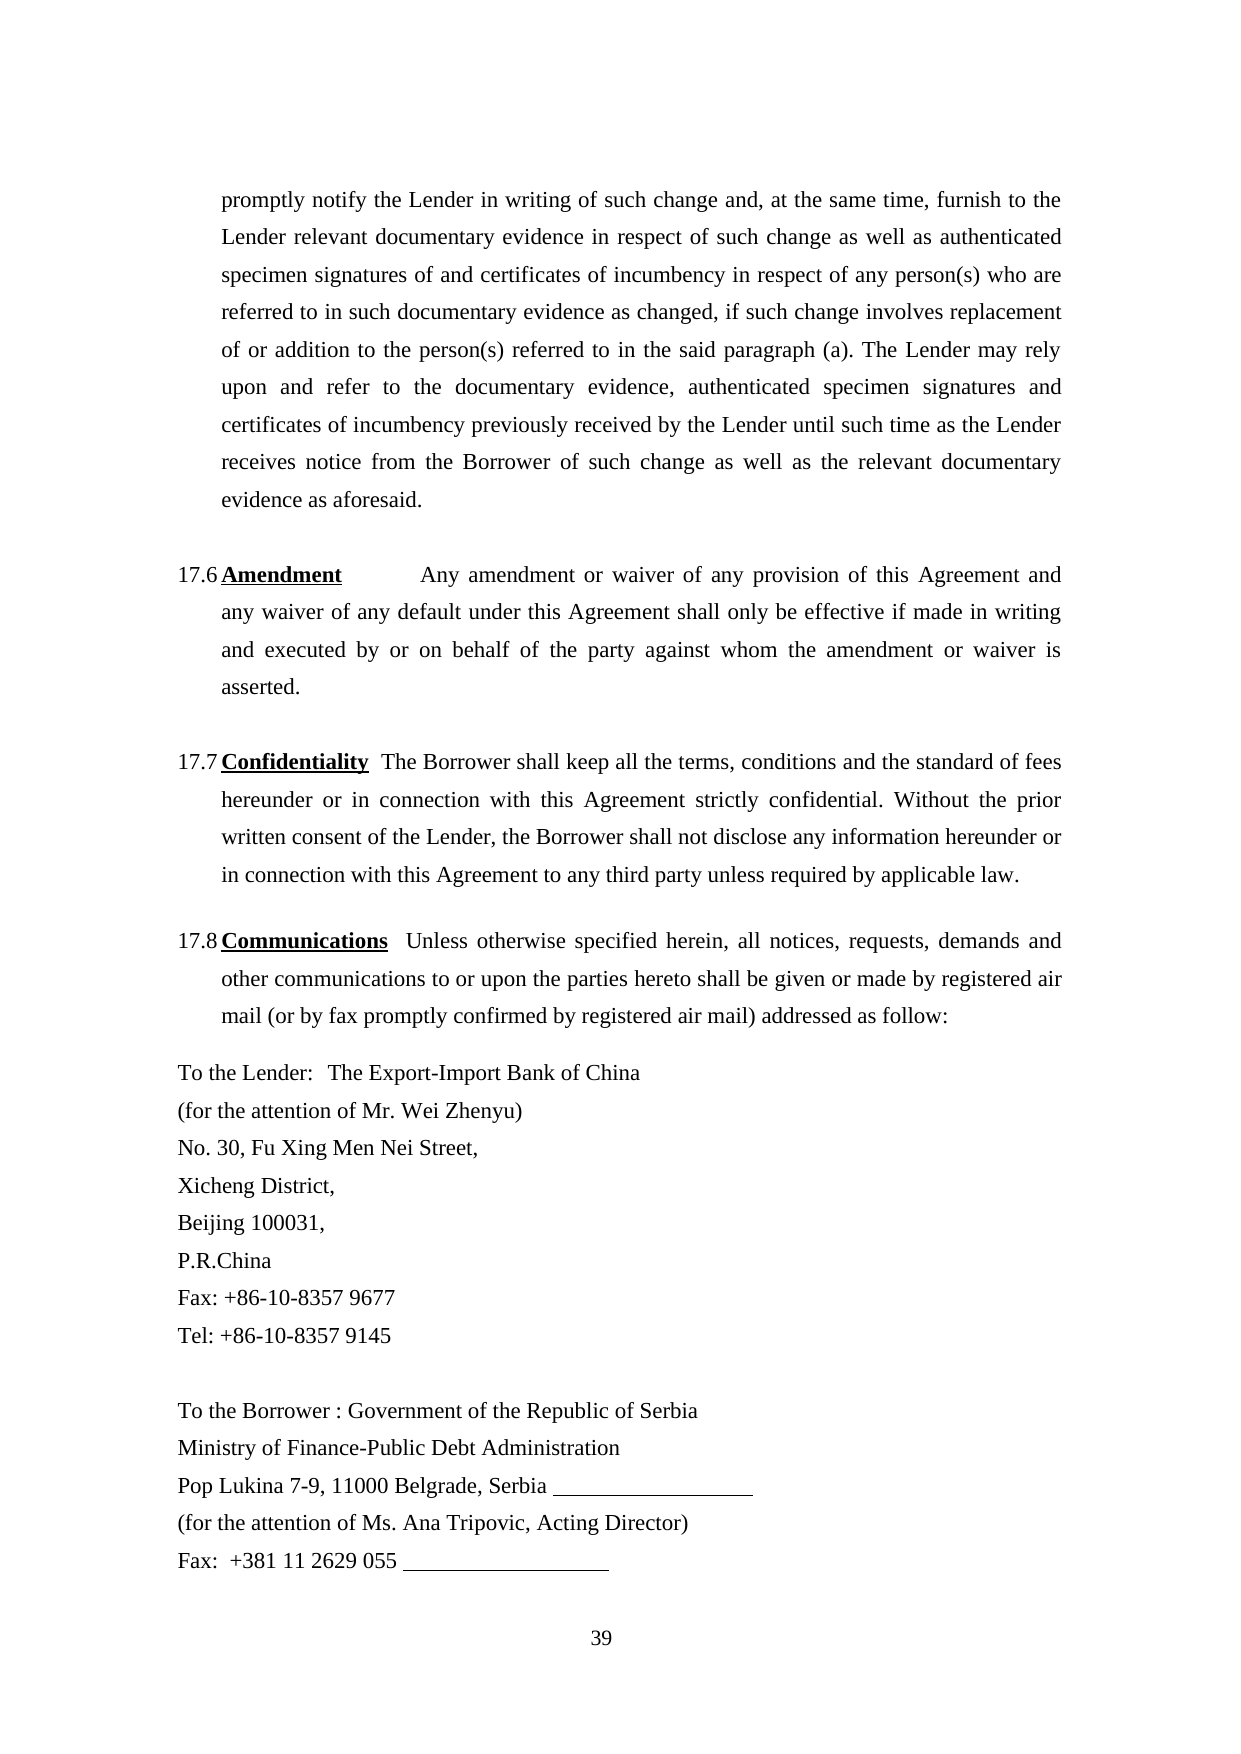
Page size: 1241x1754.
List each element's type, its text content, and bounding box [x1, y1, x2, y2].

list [177, 177, 1063, 515]
text No. 30, Fu Xing Men Nei Street, [177, 1126, 1063, 1163]
text To the Lender: The Export-Import Bank of China [177, 1051, 1063, 1088]
list Amendment Any amendment or waiver of any provision of this Agreement and any waiver of any default under this Agreement shall only be effective if made in writing and executed by or on behalf of the party against whom the amendment or waiver is asserted. [177, 552, 1063, 702]
text Pop Lukina 7-9, 11000 Belgrade, Serbia [177, 1463, 1063, 1501]
text Fax: +86-10-8357 9677 [177, 1276, 1063, 1313]
list Communications Unless otherwise specified herein, all notices, requests, demands and other communications to or upon the parties hereto shall be given or made by registered air mail (or by fax promptly confirmed by registered air mail) addressed as follow: [177, 919, 1063, 1031]
text (for the attention of Ms. Ana Tripovic, Acting Director) [177, 1501, 1063, 1538]
text Fax: +381 11 2629 055 [177, 1538, 1063, 1576]
text Beijing 100031, [177, 1201, 1063, 1238]
text To the Borrower : Government of the Republic of Serbia [177, 1388, 1063, 1426]
text P.R.China [177, 1238, 1063, 1276]
text (for the attention of Mr. Wei Zhenyu) [177, 1088, 1063, 1126]
text Xicheng District, [177, 1163, 1063, 1201]
text Tel: +86-10-8357 9145 [177, 1313, 1063, 1351]
list Confidentiality The Borrower shall keep all the terms, conditions and the standard of fees hereunder or in connection with this Agreement strictly confidential. Without the prior written consent of the Lender, the Borrower shall not disclose any information hereunder or in connection with this Agreement to any third party unless required by applicable law. [177, 740, 1063, 890]
text Ministry of Finance-Public Debt Administration [177, 1426, 1063, 1463]
